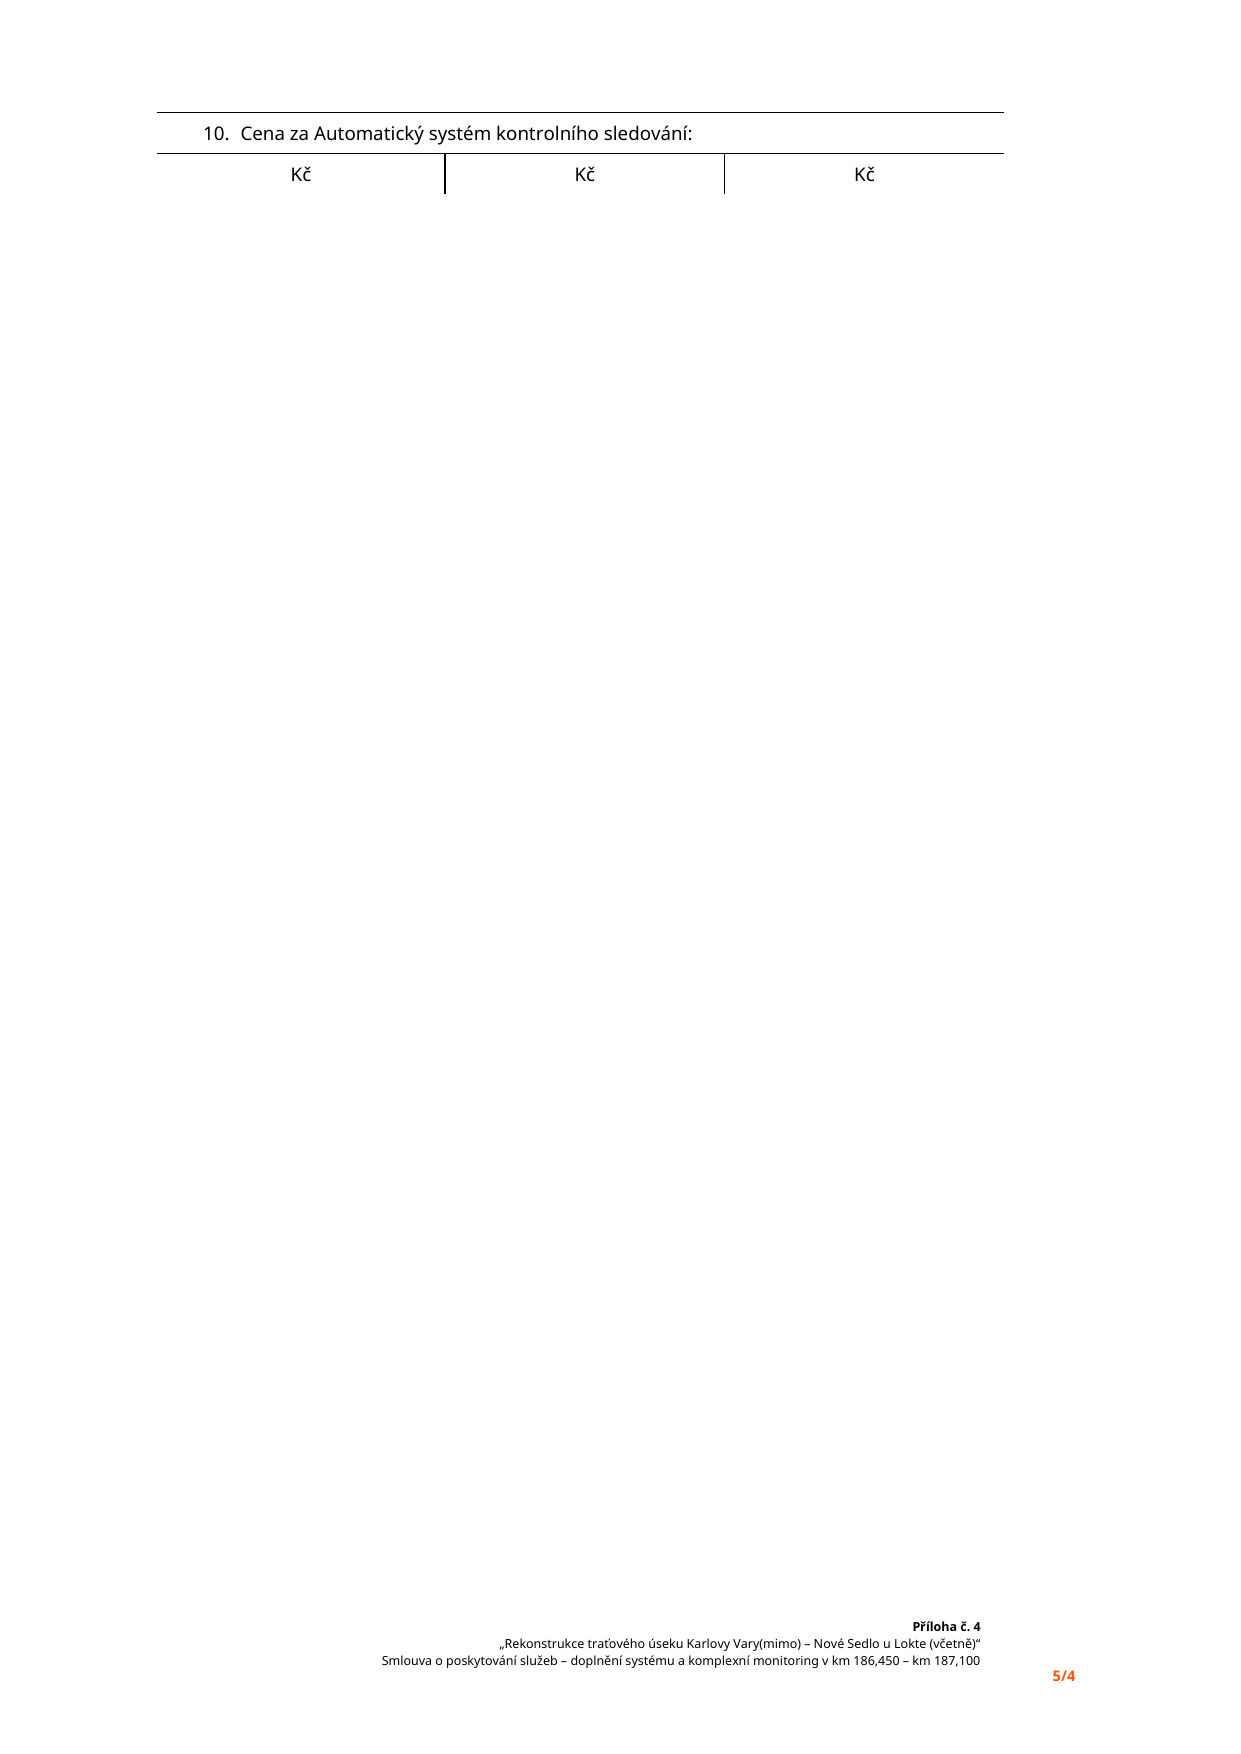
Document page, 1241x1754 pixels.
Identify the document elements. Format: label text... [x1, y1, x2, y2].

table_cell Kč [725, 154, 1004, 194]
table_cell Cena za Automatický systém kontrolního sledování: [157, 113, 1004, 153]
table_cell Kč [446, 154, 724, 194]
table_cell Kč [157, 154, 444, 194]
